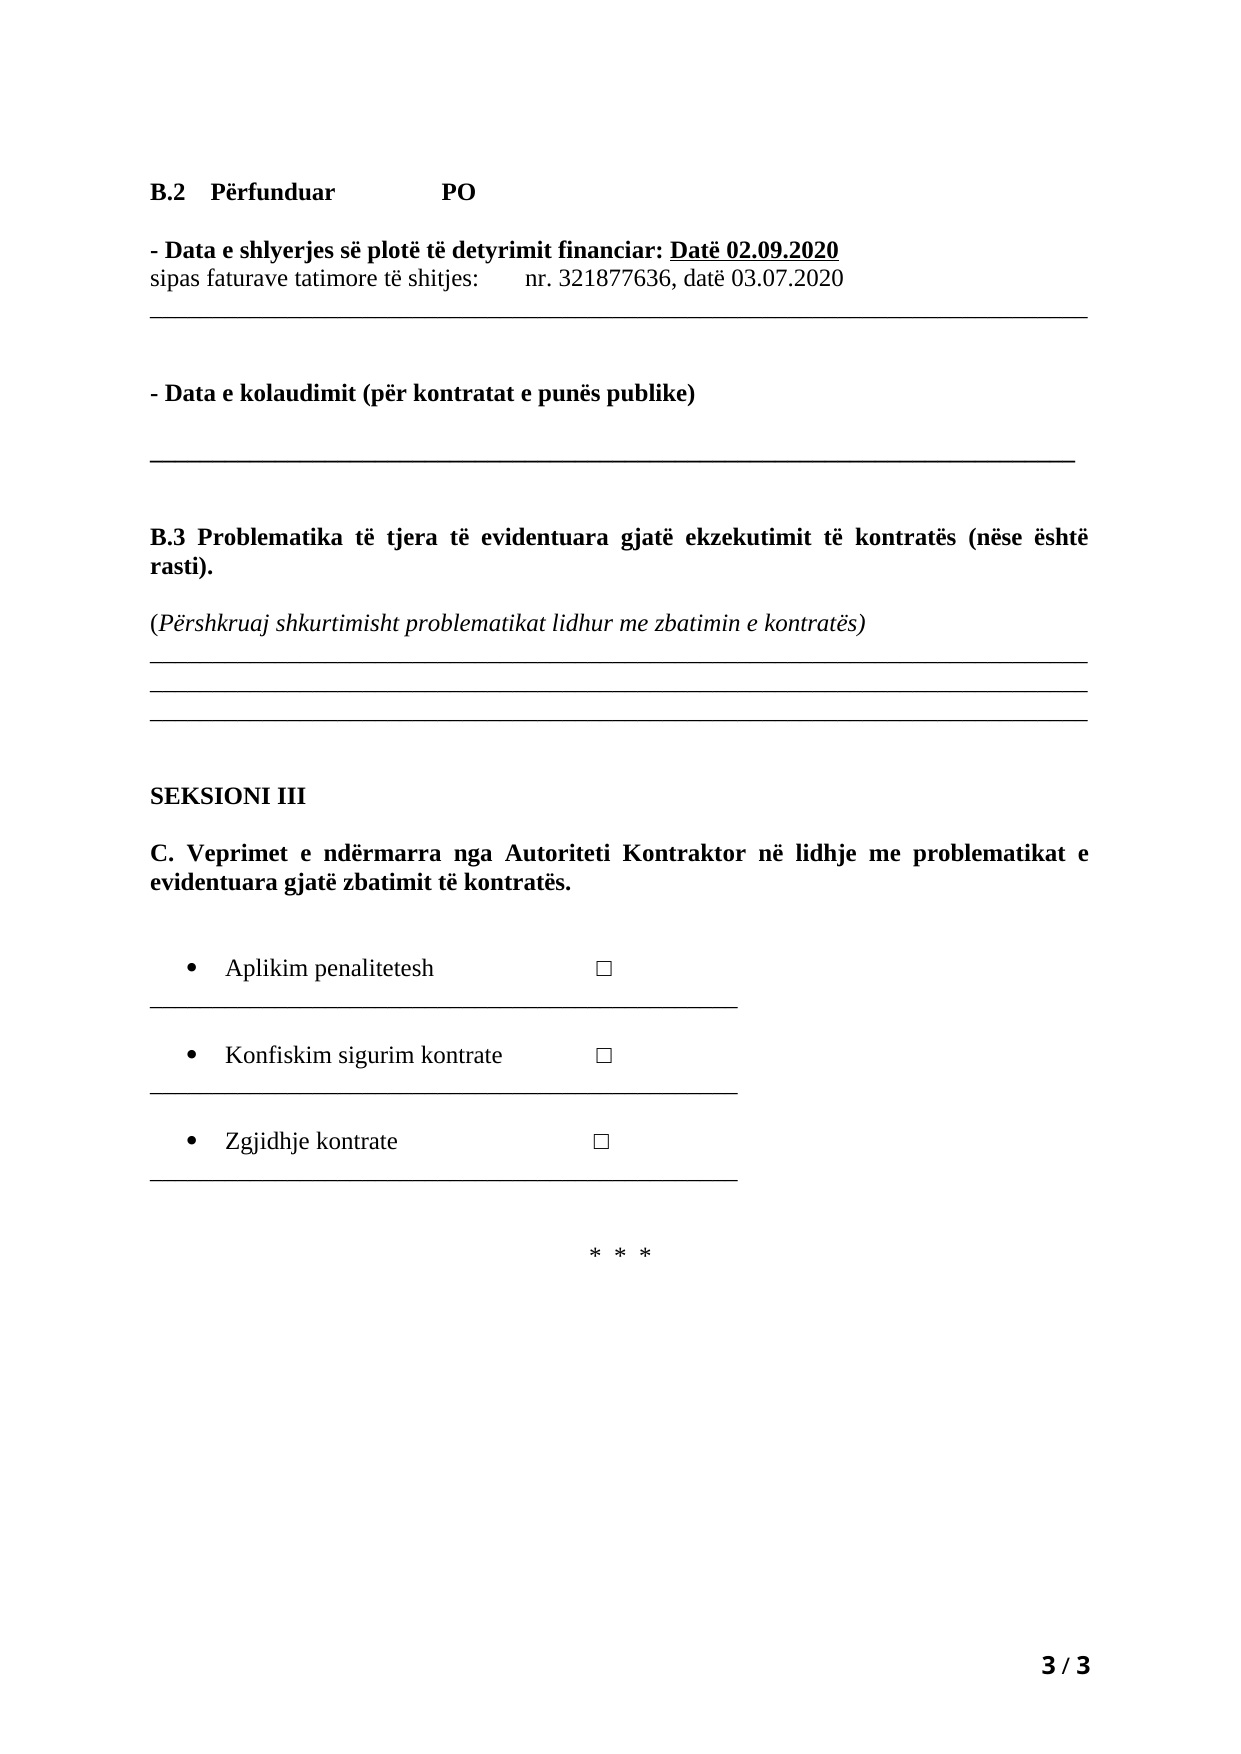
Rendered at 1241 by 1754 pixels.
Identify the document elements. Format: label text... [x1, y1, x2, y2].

text - Data e shlyerjes së plotë të detyrimit financiar: Datë 02.09.2020 [150, 235, 1090, 263]
text (Përshkruaj shkurtimisht problematikat lidhur me zbatimin e kontratës) [150, 608, 1090, 637]
text __________________________________________________________________________ [150, 436, 1090, 465]
text - Data e kolaudimit (për kontratat e punës publike) [150, 378, 1090, 407]
text B.2 Përfunduar PO [150, 177, 1090, 206]
text sipas faturave tatimore të shitjes: nr. 321877636, datë 03.07.2020 [150, 263, 1090, 292]
text SEKSIONI III [150, 781, 1090, 810]
text _______________________________________________ [150, 1155, 1090, 1183]
text _______________________________________________ [150, 982, 1090, 1011]
text * * * [150, 1241, 1090, 1270]
text C. Veprimet e ndërmarra nga Autoriteti Kontraktor në lidhje me problematikat e evidentuara gjatë zbatimit të kontratës. [150, 838, 1090, 896]
text B.3 Problematika të tjera të evidentuara gjatë ekzekutimit të kontratës (nëse është rasti). [150, 522, 1090, 580]
text _______________________________________________ [150, 1068, 1090, 1097]
list Konfiskim sigurim kontrate □ [187, 1040, 1090, 1068]
list Aplikim penalitetesh □ [187, 953, 1090, 982]
list Zgjidhje kontrate □ [187, 1126, 1090, 1155]
text _________________________________________________________________________________________________________________________________________________________________________________________________________________________________ [150, 637, 1090, 723]
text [150, 292, 1090, 321]
